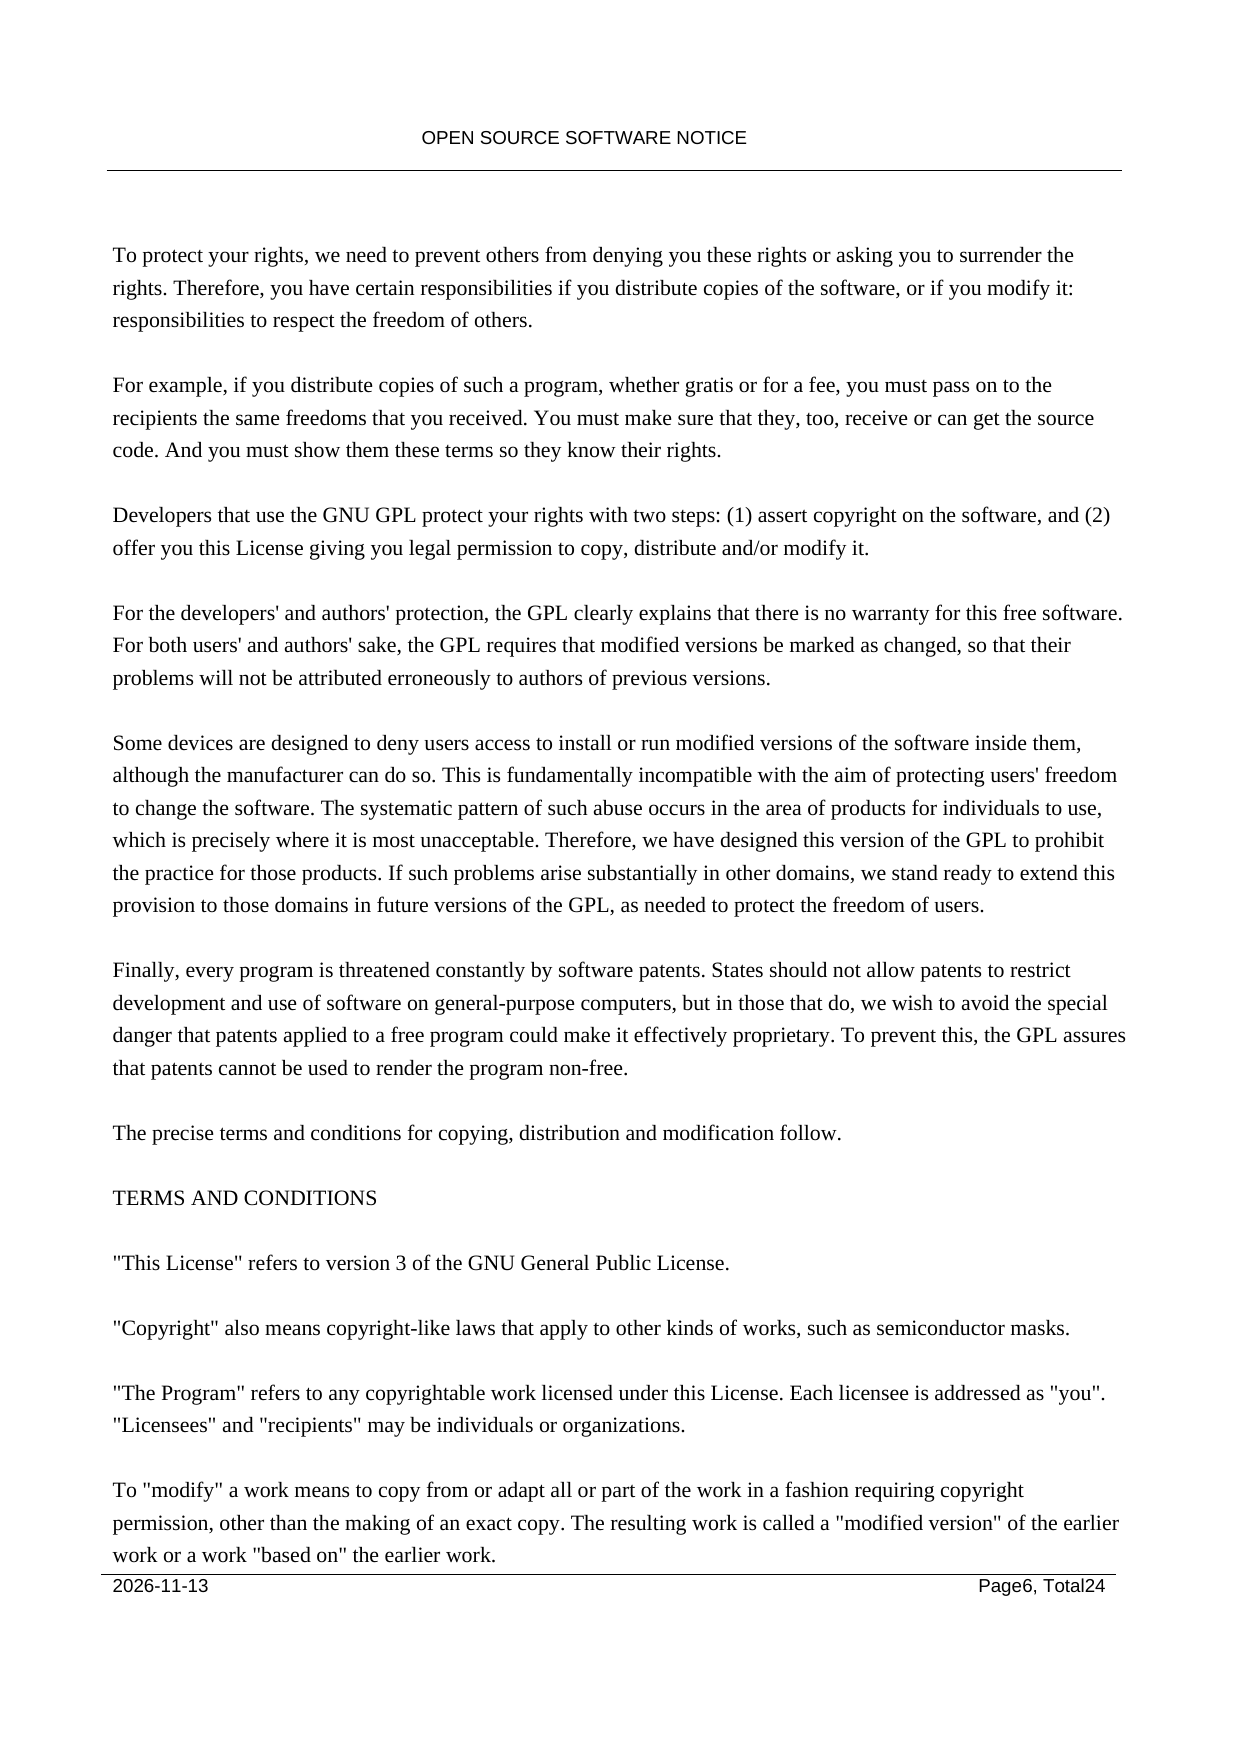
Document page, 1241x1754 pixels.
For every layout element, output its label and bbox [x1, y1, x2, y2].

text [112, 206, 1128, 1571]
